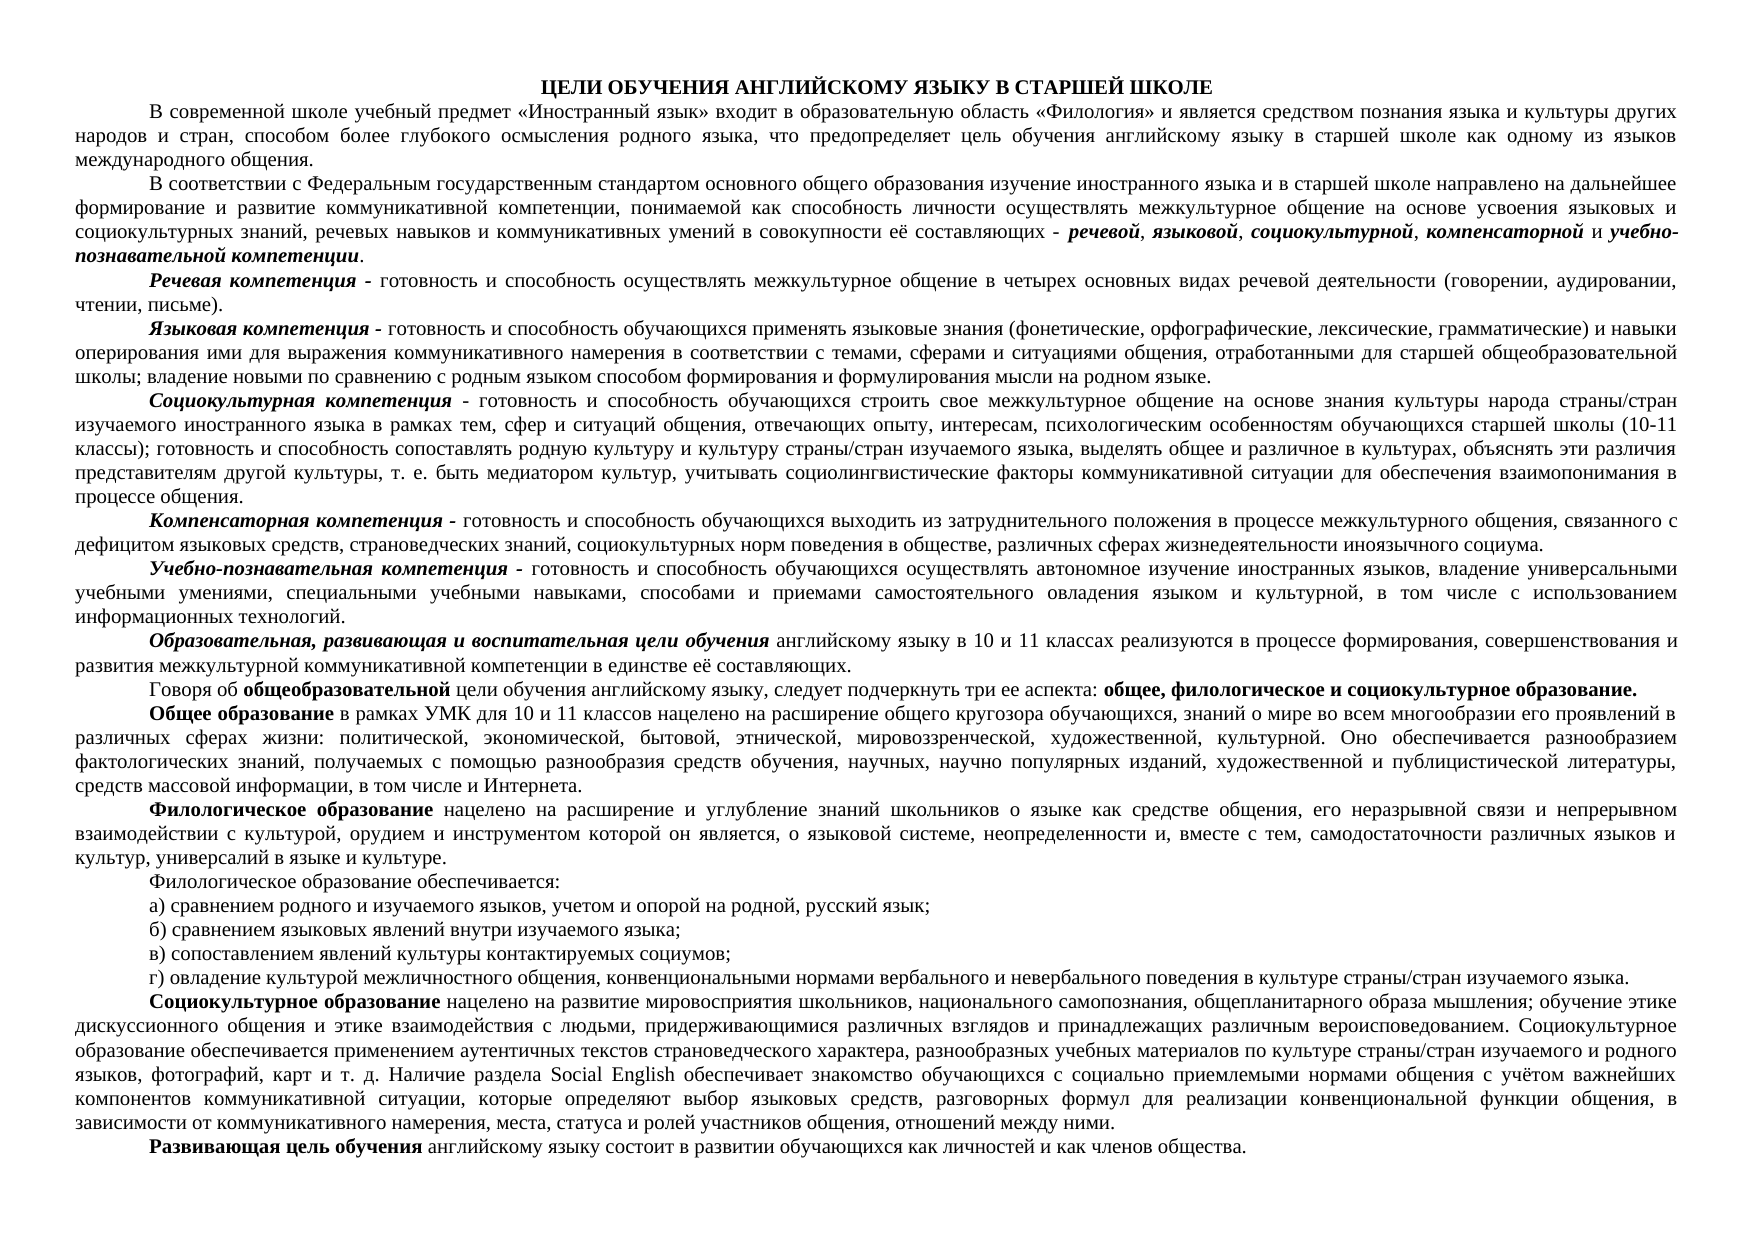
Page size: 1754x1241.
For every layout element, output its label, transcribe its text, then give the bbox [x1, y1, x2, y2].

text В современной школе учебный предмет «Иностранный язык» входит в образовательную область «Филология» и является средством познания языка и культуры других народов и стран, способом более глубокого осмысления родного языка, что предопределяет цель обучения английскому языку в старшей школе как одному из языков международного общения. [75, 99, 1679, 171]
text Общее образование в рамках УМК для 10 и 11 классов нацелено на расширение общего кругозора обучающихся, знаний о мире во всем многообразии его проявлений в различных сферах жизни: политической, экономической, бытовой, этнической, мировоззренческой, художественной, культурной. Оно обеспечивается разнообразием фактологических знаний, получаемых с помощью разнообразия средств обучения, научных, научно популярных изданий, художественной и публицистической литературы, средств массовой информации, в том числе и Интернета. [75, 701, 1679, 797]
text Говоря об общеобразовательной цели обучения английскому языку, следует подчеркнуть три ее аспекта: общее, филологическое и социокультурное образование. [75, 677, 1679, 701]
text Образовательная, развивающая и воспитательная цели обучения английскому языку в 10 и 11 классах реализуются в процессе формирования, совершенствования и развития межкультурной коммуникативной компетенции в единстве её составляющих. [75, 628, 1679, 677]
text Филологическое образование нацелено на расширение и углубление знаний школьников о языке как средстве общения, его неразрывной связи и непрерывном взаимодействии с культурой, орудием и инструментом которой он является, о языковой системе, неопределенности и, вместе с тем, самодостаточности различных языков и культур, универсалий в языке и культуре. [75, 797, 1679, 869]
text Развивающая цель обучения английскому языку состоит в развитии обучающихся как личностей и как членов общества. [75, 1134, 1679, 1158]
text Социокультурная компетенция - готовность и способность обучающихся строить свое межкультурное общение на основе знания культуры народа страны/стран изучаемого иностранного языка в рамках тем, сфер и ситуаций общения, отвечающих опыту, интересам, психологическим особенностям обучающихся старшей школы (10-11 классы); готовность и способность сопоставлять родную культуру и культуру страны/стран изучаемого языка, выделять общее и различное в культурах, объяснять эти различия представителям другой культуры, т. е. быть медиатором культур, учитывать социолингвистические факторы коммуникативной ситуации для обеспечения взаимопонимания в процессе общения. [75, 388, 1679, 508]
text Компенсаторная компетенция - готовность и способность обучающихся выходить из затруднительного положения в процессе межкультурного общения, связанного с дефицитом языковых средств, страноведческих знаний, социокультурных норм поведения в обществе, различных сферах жизнедеятельности иноязычного социума. [75, 508, 1679, 556]
text Социокультурное образование нацелено на развитие мировосприятия школьников, национального самопознания, общепланитарного образа мышления; обучение этике дискуссионного общения и этике взаимодействия с людьми, придерживающимися различных взглядов и принадлежащих различным вероисповедованием. Социокультурное образование обеспечивается применением аутентичных текстов страноведческого характера, разнообразных учебных материалов по культуре страны/стран изучаемого и родного языков, фотографий, карт и т. д. Наличие раздела Social English обеспечивает знакомство обучающихся с социально приемлемыми нормами общения с учётом важнейших компонентов коммуникативной ситуации, которые определяют выбор языковых средств, разговорных формул для реализации конвенциональной функции общения, в зависимости от коммуникативного намерения, места, статуса и ролей участников общения, отношений между ними. [75, 989, 1679, 1134]
text б) сравнением языковых явлений внутри изучаемого языка; [75, 917, 1679, 941]
text г) овладение культурой межличностного общения, конвенциональными нормами вербального и невербального поведения в культуре страны/стран изучаемого языка. [75, 965, 1679, 989]
text Учебно-познавательная компетенция - готовность и способность обучающихся осуществлять автономное изучение иностранных языков, владение универсальными учебными умениями, специальными учебными навыками, способами и приемами самостоятельного овладения языком и культурной, в том числе с использованием информационных технологий. [75, 556, 1679, 628]
text Речевая компетенция - готовность и способность осуществлять межкультурное общение в четырех основных видах речевой деятельности (говорении, аудировании, чтении, письме). [75, 267, 1679, 316]
text а) сравнением родного и изучаемого языков, учетом и опорой на родной, русский язык; [75, 893, 1679, 917]
text ЦЕЛИ ОБУЧЕНИЯ АНГЛИЙСКОМУ ЯЗЫКУ В СТАРШЕЙ ШКОЛЕ [75, 75, 1679, 99]
text Языковая компетенция - готовность и способность обучающихся применять языковые знания (фонетические, орфографические, лексические, грамматические) и навыки оперирования ими для выражения коммуникативного намерения в соответствии с темами, сферами и ситуациями общения, отработанными для старшей общеобразовательной школы; владение новыми по сравнению с родным языком способом формирования и формулирования мысли на родном языке. [75, 316, 1679, 388]
text Филологическое образование обеспечивается: [75, 869, 1679, 893]
text в) сопоставлением явлений культуры контактируемых социумов; [75, 941, 1679, 965]
text В соответствии с Федеральным государственным стандартом основного общего образования изучение иностранного языка и в старшей школе направлено на дальнейшее формирование и развитие коммуникативной компетенции, понимаемой как способность личности осуществлять межкультурное общение на основе усвоения языковых и социокультурных знаний, речевых навыков и коммуникативных умений в совокупности её составляющих - речевой, языковой, социокультурной, компенсаторной и учебно-познавательной компетенции. [75, 171, 1679, 267]
